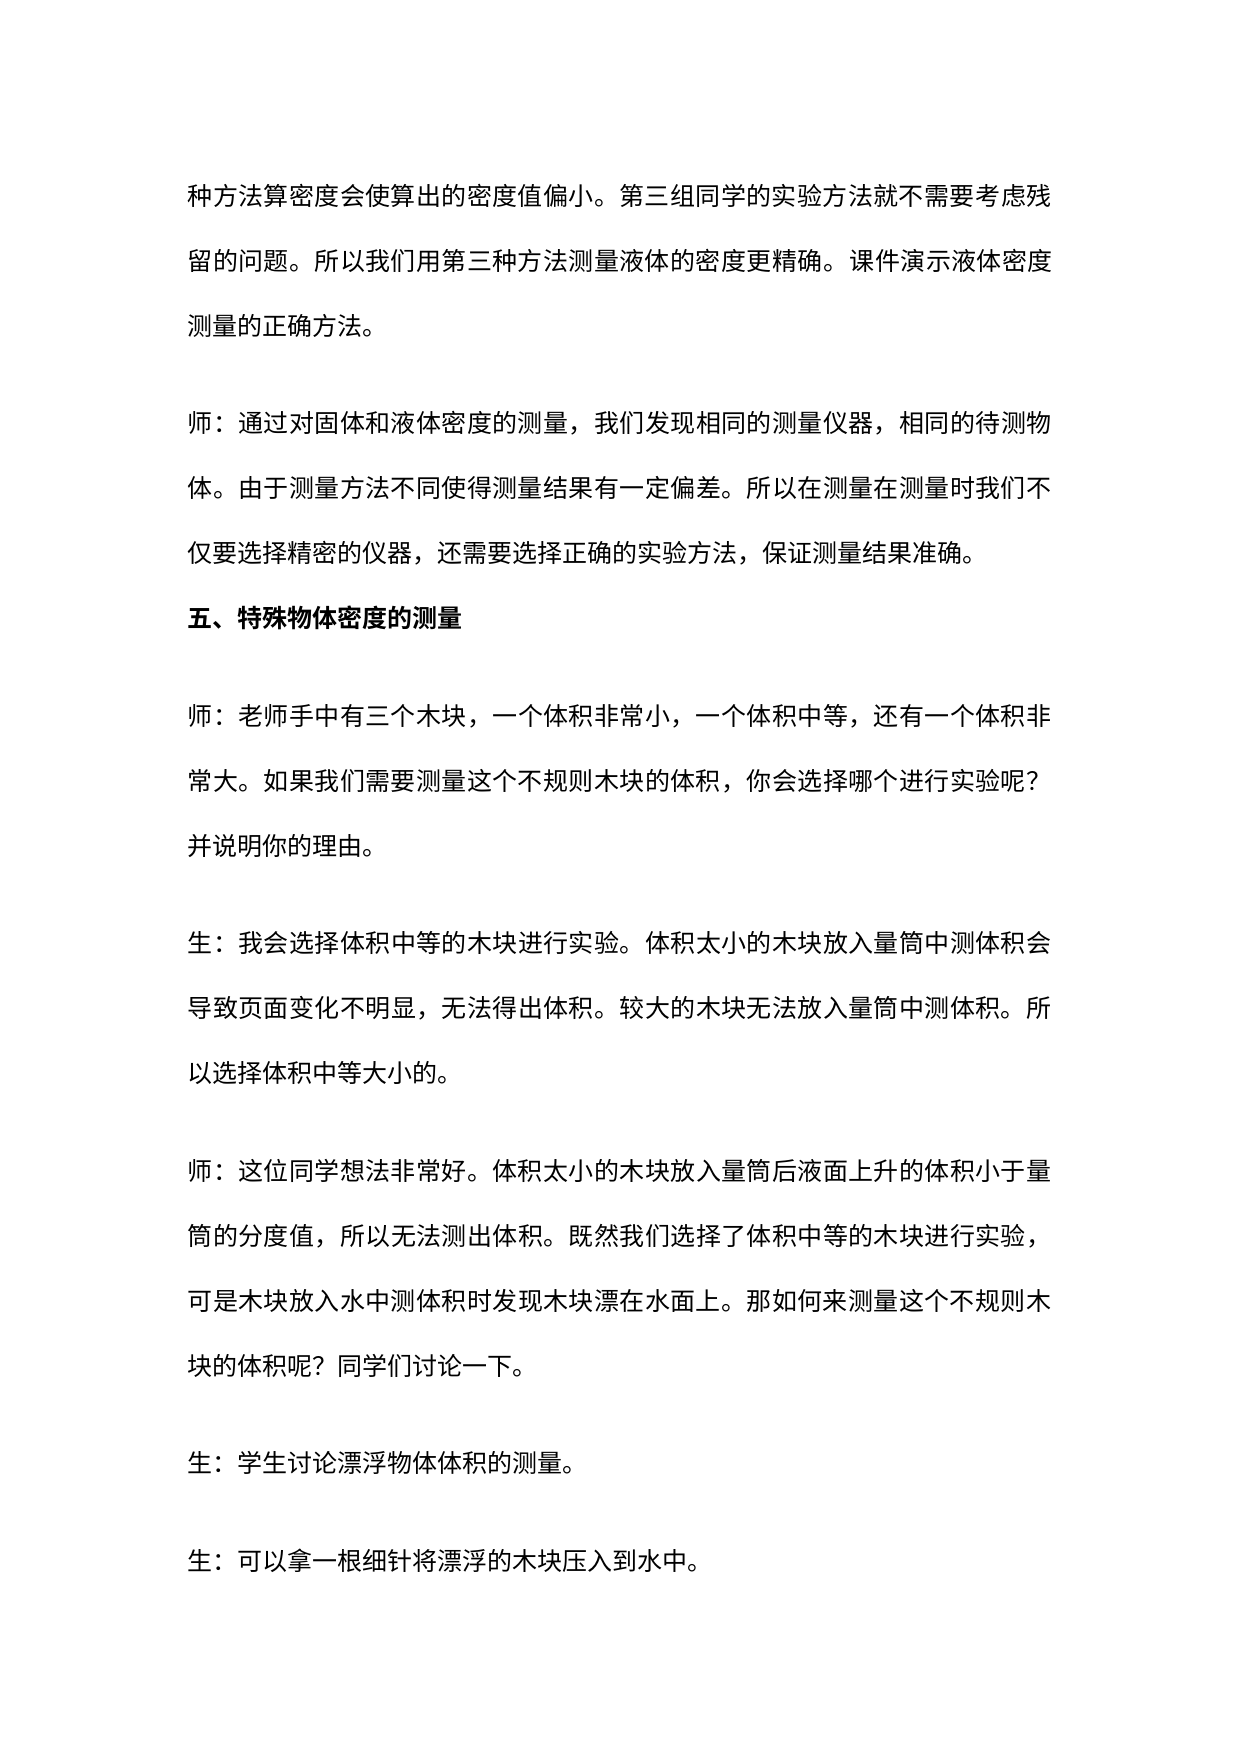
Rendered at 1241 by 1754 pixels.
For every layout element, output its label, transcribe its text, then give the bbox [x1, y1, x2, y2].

text 生：学生讨论漂浮物体体积的测量。 [187, 1429, 1053, 1494]
text 生：可以拿一根细针将漂浮的木块压入到水中。 [187, 1527, 1053, 1592]
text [187, 162, 1053, 357]
text 师：老师手中有三个木块，一个体积非常小，一个体积中等，还有一个体积非常大。如果我们需要测量这个不规则木块的体积，你会选择哪个进行实验呢？并说明你的理由。 [187, 682, 1053, 877]
text 师：这位同学想法非常好。体积太小的木块放入量筒后液面上升的体积小于量筒的分度值，所以无法测出体积。既然我们选择了体积中等的木块进行实验，可是木块放入水中测体积时发现木块漂在水面上。那如何来测量这个不规则木块的体积呢？同学们讨论一下。 [187, 1137, 1053, 1397]
text 五、特殊物体密度的测量 [187, 584, 1053, 649]
text 生：我会选择体积中等的木块进行实验。体积太小的木块放入量筒中测体积会导致页面变化不明显，无法得出体积。较大的木块无法放入量筒中测体积。所以选择体积中等大小的。 [187, 909, 1053, 1104]
text 师：通过对固体和液体密度的测量，我们发现相同的测量仪器，相同的待测物体。由于测量方法不同使得测量结果有一定偏差。所以在测量在测量时我们不仅要选择精密的仪器，还需要选择正确的实验方法，保证测量结果准确。 [187, 389, 1053, 584]
